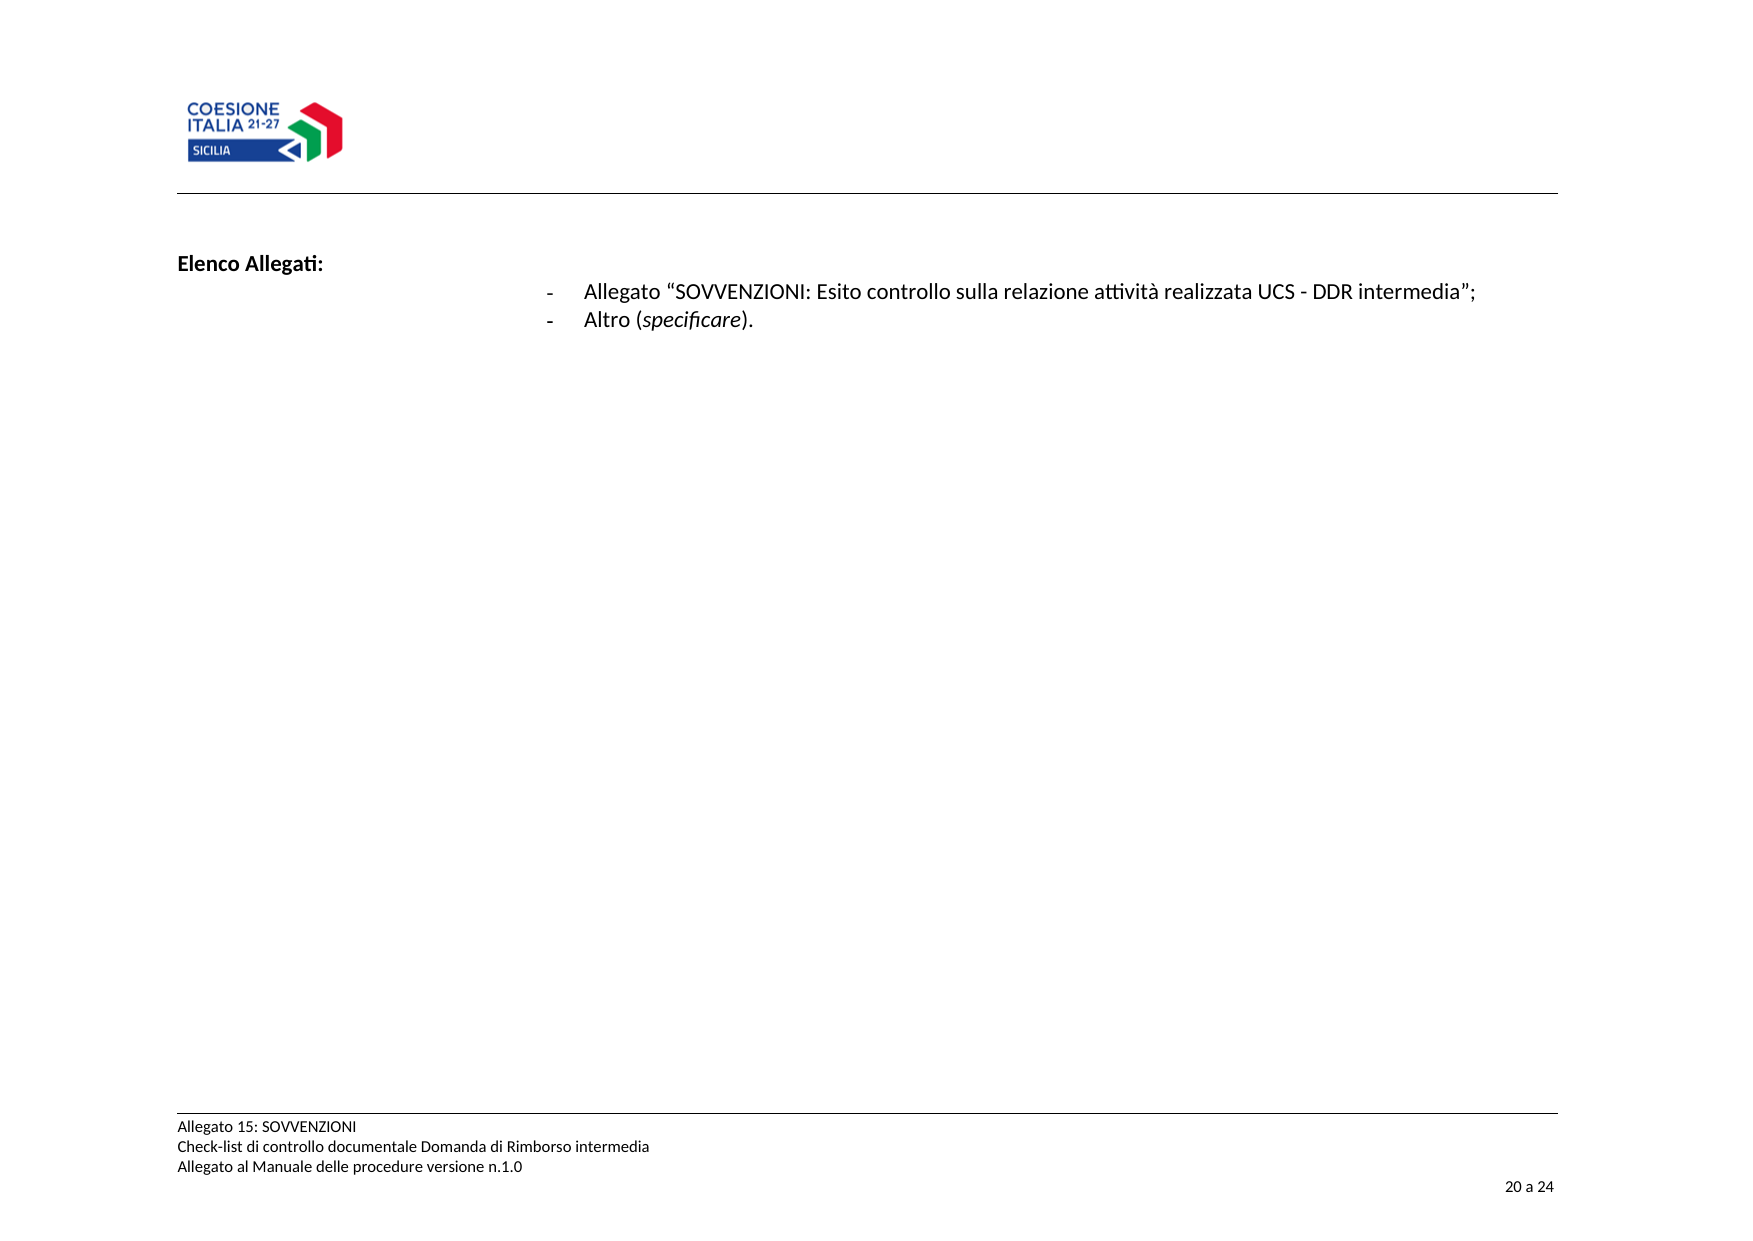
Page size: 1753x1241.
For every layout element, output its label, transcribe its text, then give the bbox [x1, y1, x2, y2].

picture [177, 73, 382, 192]
text Elenco Allegati: [177, 249, 1558, 277]
list Altro (specificare). [546, 305, 1558, 333]
list Allegato “SOVVENZIONI: Esito controllo sulla relazione attività realizzata UCS - DDR intermedia”; [546, 277, 1558, 305]
